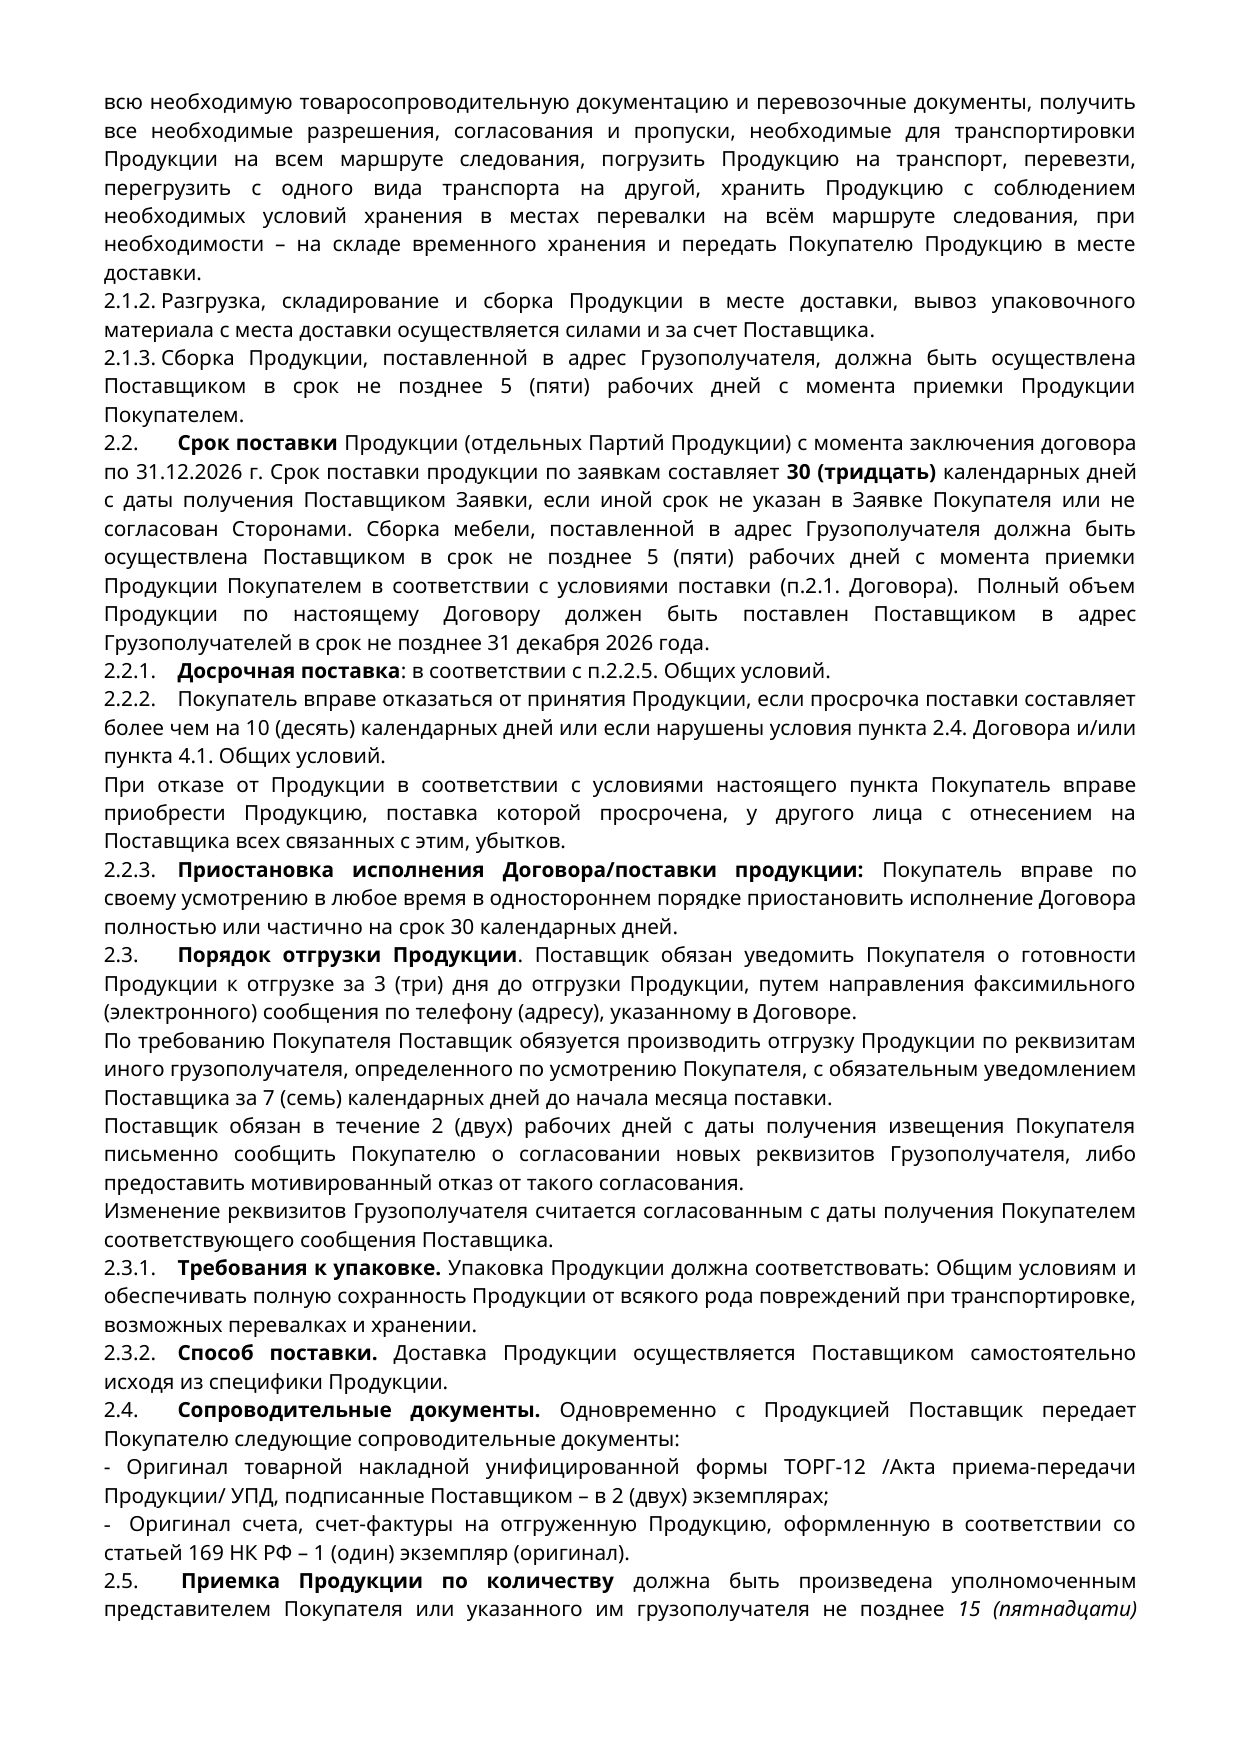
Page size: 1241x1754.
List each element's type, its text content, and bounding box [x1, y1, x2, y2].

list Сопроводительные документы. Одновременно с Продукцией Поставщик передает Покупателю следующие сопроводительные документы: [103, 1395, 1137, 1452]
list Оригинал счета, счет-фактуры на отгруженную Продукцию, оформленную в соответствии со статьей 169 НК РФ – 1 (один) экземпляр (оригинал). [103, 1509, 1137, 1566]
list Требования к упаковке. Упаковка Продукции должна соответствовать: Общим условиям и обеспечивать полную сохранность Продукции от всякого рода повреждений при транспортировке, возможных перевалках и хранении. [103, 1253, 1137, 1338]
list Срок поставки Продукции (отдельных Партий Продукции) с момента заключения договора по 31.12.2026 г. Срок поставки продукции по заявкам составляет 30 (тридцать) календарных дней с даты получения Поставщиком Заявки, если иной срок не указан в Заявке Покупателя или не согласован Сторонами. Сборка мебели, поставленной в адрес Грузополучателя должна быть осуществлена Поставщиком в срок не позднее 5 (пяти) рабочих дней с момента приемки Продукции Покупателем в соответствии с условиями поставки (п.2.1. Договора). Полный объем Продукции по настоящему Договору должен быть поставлен Поставщиком в адрес Грузополучателей в срок не позднее 31 декабря 2026 года. [103, 428, 1137, 656]
list Приостановка исполнения Договора/поставки продукции: Покупатель вправе по своему усмотрению в любое время в одностороннем порядке приостановить исполнение Договора полностью или частично на срок 30 календарных дней. [103, 855, 1137, 940]
text Изменение реквизитов Грузополучателя считается согласованным с даты получения Покупателем соответствующего сообщения Поставщика. [103, 1196, 1137, 1253]
list Способ поставки. Доставка Продукции осуществляется Поставщиком самостоятельно исходя из специфики Продукции. [103, 1338, 1137, 1395]
list Разгрузка, складирование и сборка Продукции в месте доставки, вывоз упаковочного материала с места доставки осуществляется силами и за счет Поставщика. [103, 286, 1137, 343]
text - Оригинал товарной накладной унифицированной формы ТОРГ-12 /Акта приема-передачи Продукции/ УПД, подписанные Поставщиком – в 2 (двух) экземплярах; [103, 1452, 1137, 1509]
text Поставщик обязан в течение 2 (двух) рабочих дней с даты получения извещения Покупателя письменно сообщить Покупателю о согласовании новых реквизитов Грузополучателя, либо предоставить мотивированный отказ от такого согласования. [103, 1111, 1137, 1196]
list Покупатель вправе отказаться от принятия Продукции, если просрочка поставки составляет более чем на 10 (десять) календарных дней или если нарушены условия пункта 2.4. Договора и/или пункта 4.1. Общих условий. [103, 684, 1137, 770]
text По требованию Покупателя Поставщик обязуется производить отгрузку Продукции по реквизитам иного грузополучателя, определенного по усмотрению Покупателя, с обязательным уведомлением Поставщика за 7 (семь) календарных дней до начала месяца поставки. [103, 1026, 1137, 1111]
text При отказе от Продукции в соответствии с условиями настоящего пункта Покупатель вправе приобрести Продукцию, поставка которой просрочена, у другого лица с отнесением на Поставщика всех связанных с этим, убытков. [103, 770, 1137, 855]
list Сборка Продукции, поставленной в адрес Грузополучателя, должна быть осуществлена Поставщиком в срок не позднее 5 (пяти) рабочих дней с момента приемки Продукции Покупателем. [103, 343, 1137, 428]
list Порядок отгрузки Продукции. Поставщик обязан уведомить Покупателя о готовности Продукции к отгрузке за 3 (три) дня до отгрузки Продукции, путем направления факсимильного (электронного) сообщения по телефону (адресу), указанному в Договоре. [103, 940, 1137, 1026]
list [103, 87, 1137, 286]
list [103, 1566, 1137, 1623]
list Досрочная поставка: в соответствии с п.2.2.5. Общих условий. [103, 656, 1137, 684]
